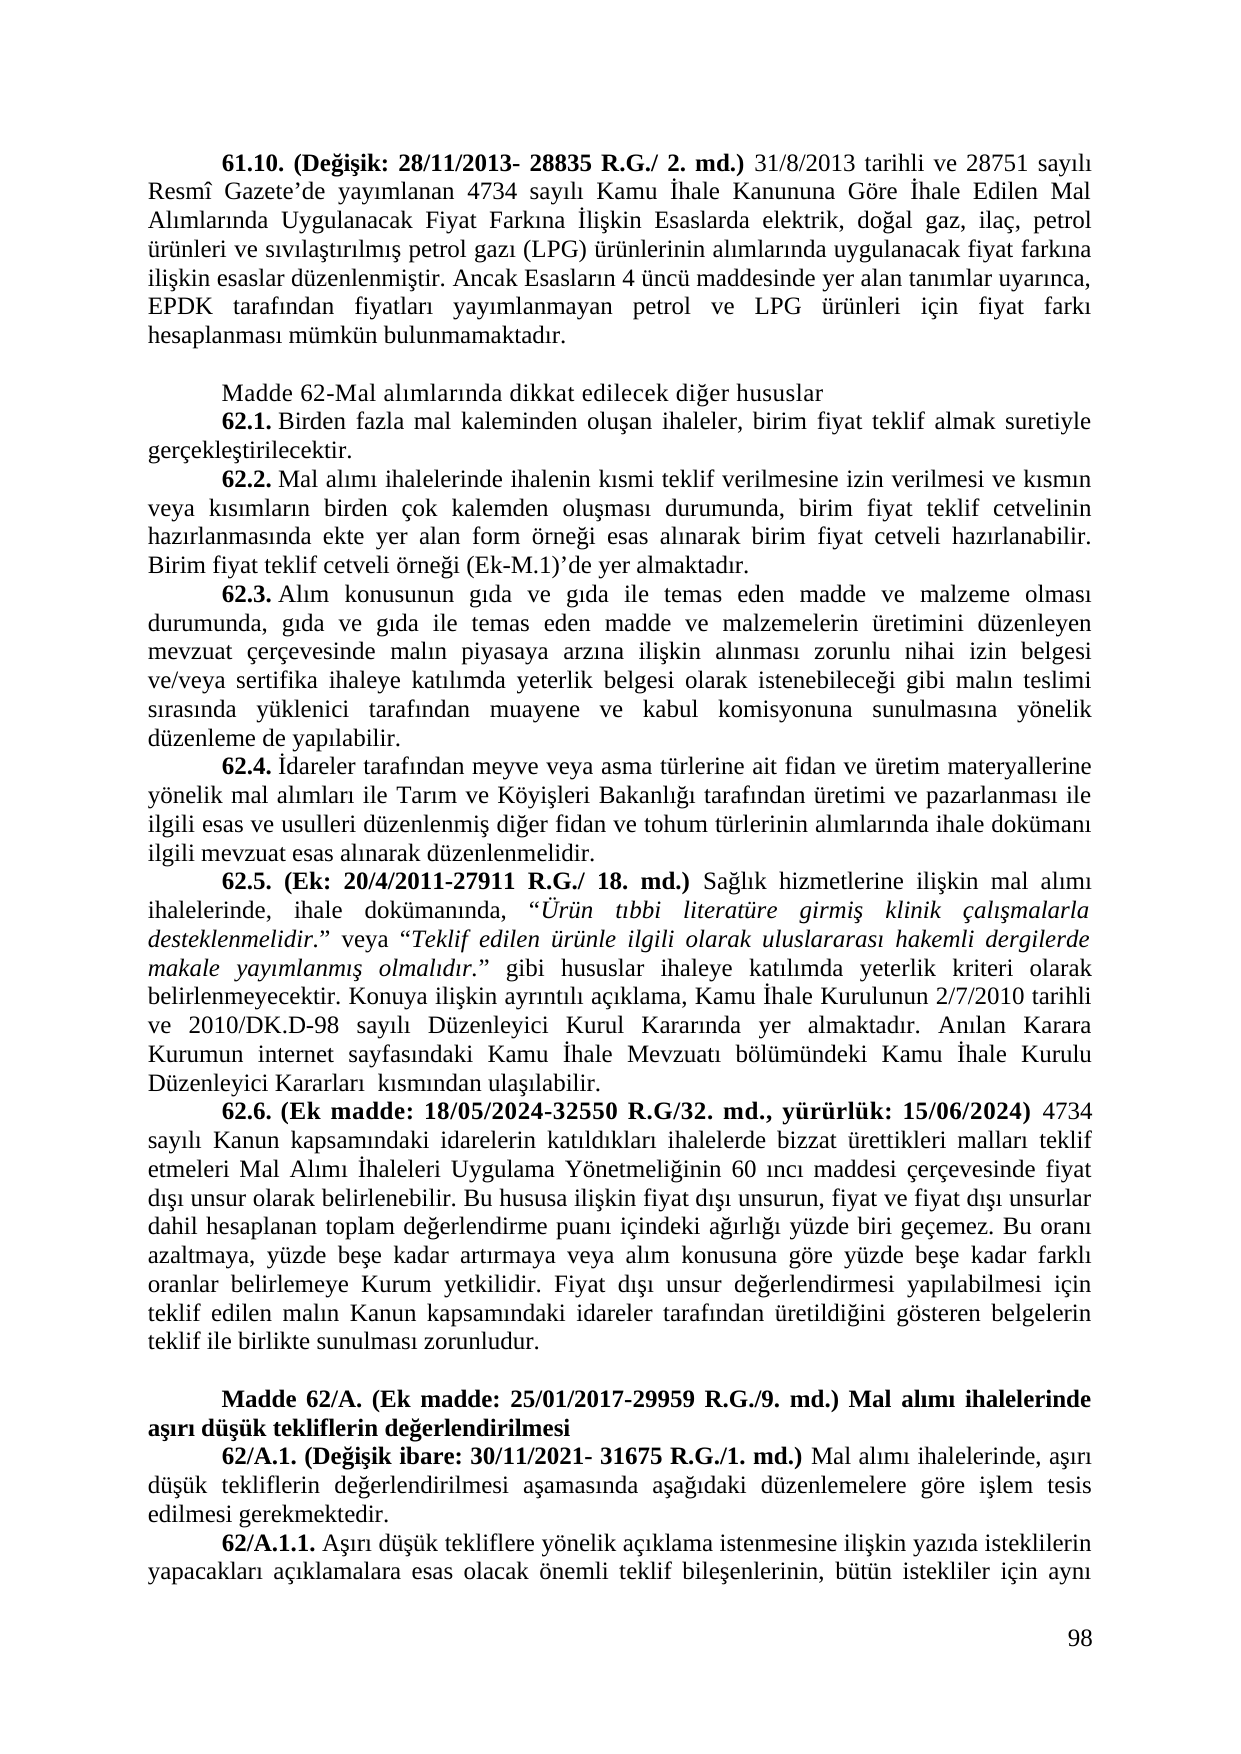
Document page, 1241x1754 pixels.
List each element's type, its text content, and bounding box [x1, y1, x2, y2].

text 62/A.1. (Değişik ibare: 30/11/2021- 31675 R.G./1. md.) Mal alımı ihalelerinde, aşırı düşük tekliflerin değerlendirilmesi aşamasında aşağıdaki düzenlemelere göre işlem tesis edilmesi gerekmektedir. [148, 1441, 1092, 1528]
subtitle Madde 62/A. (Ek madde: 25/01/2017-29959 R.G./9. md.) Mal alımı ihalelerinde aşırı düşük tekliflerin değerlendirilmesi [148, 1384, 1092, 1441]
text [148, 1528, 1092, 1585]
text 62.2. Mal alımı ihalelerinde ihalenin kısmi teklif verilmesine izin verilmesi ve kısmın veya kısımların birden çok kalemden oluşması durumunda, birim fiyat teklif cetvelinin hazırlanmasında ekte yer alan form örneği esas alınarak birim fiyat cetveli hazırlanabilir. Birim fiyat teklif cetveli örneği (Ek-M.1)’de yer almaktadır. [148, 464, 1092, 579]
text 62.1. Birden fazla mal kaleminden oluşan ihaleler, birim fiyat teklif almak suretiyle gerçekleştirilecektir. [148, 406, 1092, 464]
text 62.3. Alım konusunun gıda ve gıda ile temas eden madde ve malzeme olması durumunda, gıda ve gıda ile temas eden madde ve malzemelerin üretimini düzenleyen mevzuat çerçevesinde malın piyasaya arzına ilişkin alınması zorunlu nihai izin belgesi ve/veya sertifika ihaleye katılımda yeterlik belgesi olarak istenebileceği gibi malın teslimi sırasında yüklenici tarafından muayene ve kabul komisyonuna sunulmasına yönelik düzenleme de yapılabilir. [148, 579, 1092, 751]
text 61.10. (Değişik: 28/11/2013- 28835 R.G./ 2. md.) 31/8/2013 tarihli ve 28751 sayılı Resmî Gazete’de yayımlanan 4734 sayılı Kamu İhale Kanununa Göre İhale Edilen Mal Alımlarında Uygulanacak Fiyat Farkına İlişkin Esaslarda elektrik, doğal gaz, ilaç, petrol ürünleri ve sıvılaştırılmış petrol gazı (LPG) ürünlerinin alımlarında uygulanacak fiyat farkına ilişkin esaslar düzenlenmiştir. Ancak Esasların 4 üncü maddesinde yer alan tanımlar uyarınca, EPDK tarafından fiyatları yayımlanmayan petrol ve LPG ürünleri için fiyat farkı hesaplanması mümkün bulunmamaktadır. [148, 148, 1092, 349]
text 62.5. (Ek: 20/4/2011-27911 R.G./ 18. md.) Sağlık hizmetlerine ilişkin mal alımı ihalelerinde, ihale dokümanında, “Ürün tıbbi literatüre girmiş klinik çalışmalarla desteklenmelidir.” veya “Teklif edilen ürünle ilgili olarak uluslararası hakemli dergilerde makale yayımlanmış olmalıdır.” gibi hususlar ihaleye katılımda yeterlik kriteri olarak belirlenmeyecektir. Konuya ilişkin ayrıntılı açıklama, Kamu İhale Kurulunun 2/7/2010 tarihli ve 2010/DK.D-98 sayılı Düzenleyici Kurul Kararında yer almaktadır. Anılan Karara Kurumun internet sayfasındaki Kamu İhale Mevzuatı bölümündeki Kamu İhale Kurulu Düzenleyici Kararları kısmından ulaşılabilir. [148, 866, 1092, 1096]
subtitle Madde 62-Mal alımlarında dikkat edilecek diğer hususlar [148, 378, 1092, 406]
text 62.4. İdareler tarafından meyve veya asma türlerine ait fidan ve üretim materyallerine yönelik mal alımları ile Tarım ve Köyişleri Bakanlığı tarafından üretimi ve pazarlanması ile ilgili esas ve usulleri düzenlenmiş diğer fidan ve tohum türlerinin alımlarında ihale dokümanı ilgili mevzuat esas alınarak düzenlenmelidir. [148, 751, 1092, 866]
text 62.6. (Ek madde: 18/05/2024-32550 R.G/32. md., yürürlük: 15/06/2024) 4734 sayılı Kanun kapsamındaki idarelerin katıldıkları ihalelerde bizzat ürettikleri malları teklif etmeleri Mal Alımı İhaleleri Uygulama Yönetmeliğinin 60 ıncı maddesi çerçevesinde fiyat dışı unsur olarak belirlenebilir. Bu hususa ilişkin fiyat dışı unsurun, fiyat ve fiyat dışı unsurlar dahil hesaplanan toplam değerlendirme puanı içindeki ağırlığı yüzde biri geçemez. Bu oranı azaltmaya, yüzde beşe kadar artırmaya veya alım konusuna göre yüzde beşe kadar farklı oranlar belirlemeye Kurum yetkilidir. Fiyat dışı unsur değerlendirmesi yapılabilmesi için teklif edilen malın Kanun kapsamındaki idareler tarafından üretildiğini gösteren belgelerin teklif ile birlikte sunulması zorunludur. [148, 1096, 1092, 1355]
